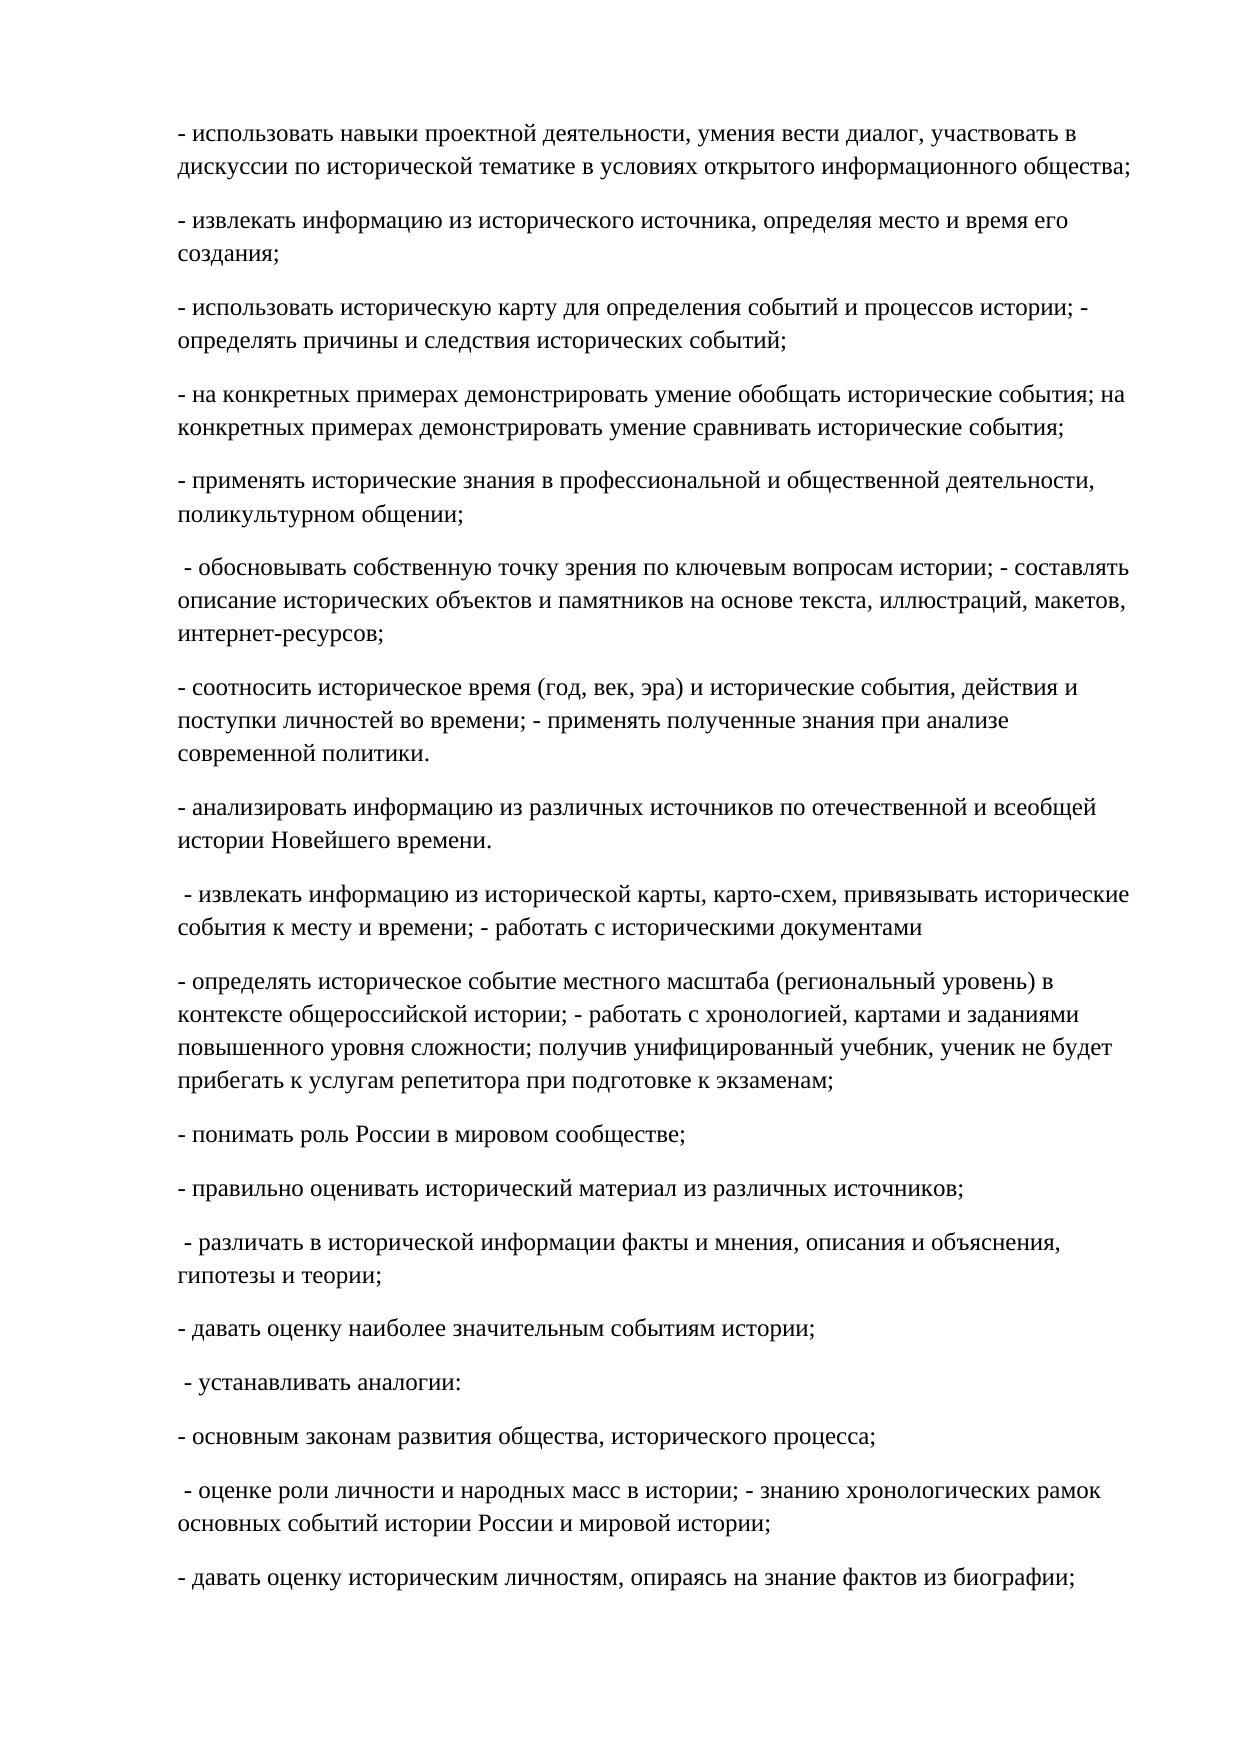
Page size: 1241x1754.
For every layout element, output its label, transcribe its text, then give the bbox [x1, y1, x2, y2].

text - обосновывать собственную точку зрения по ключевым вопросам истории; - составлять описание исторических объектов и памятников на основе текста, иллюстраций, макетов, интернет-ресурсов; [177, 552, 1152, 647]
text - на конкретных примерах демонстрировать умение обобщать исторические события; на конкретных примерах демонстрировать умение сравнивать исторические события; [177, 379, 1152, 441]
text - оценке роли личности и народных масс в истории; - знанию хронологических рамок основных событий истории России и мировой истории; [177, 1475, 1152, 1537]
text - различать в исторической информации факты и мнения, описания и объяснения, гипотезы и теории; [177, 1227, 1152, 1288]
text - соотносить историческое время (год, век, эра) и исторические события, действия и поступки личностей во времени; - применять полученные знания при анализе современной политики. [177, 672, 1152, 767]
text - использовать навыки проектной деятельности, умения вести диалог, участвовать в дискуссии по исторической тематике в условиях открытого информационного общества; [177, 118, 1152, 180]
text - определять историческое событие местного масштаба (региональный уровень) в контексте общероссийской истории; - работать с хронологией, картами и заданиями повышенного уровня сложности; получив унифицированный учебник, ученик не будет прибегать к услугам репетитора при подготовке к экзаменам; [177, 966, 1152, 1094]
text - извлекать информацию из исторической карты, карто-схем, привязывать исторические события к месту и времени; - работать с историческими документами [177, 879, 1152, 941]
text - устанавливать аналогии: [177, 1367, 1152, 1396]
text - извлекать информацию из исторического источника, определяя место и время его создания; [177, 205, 1152, 267]
text - давать оценку наиболее значительным событиям истории; [177, 1313, 1152, 1342]
text - давать оценку историческим личностям, опираясь на знание фактов из биографии; [177, 1562, 1152, 1591]
text - понимать роль России в мировом сообществе; [177, 1119, 1152, 1148]
text - основным законам развития общества, исторического процесса; [177, 1421, 1152, 1450]
text - правильно оценивать исторический материал из различных источников; [177, 1173, 1152, 1202]
text - применять исторические знания в профессиональной и общественной деятельности, поликультурном общении; [177, 466, 1152, 527]
text - использовать историческую карту для определения событий и процессов истории; - определять причины и следствия исторических событий; [177, 292, 1152, 354]
text - анализировать информацию из различных источников по отечественной и всеобщей истории Новейшего времени. [177, 792, 1152, 854]
